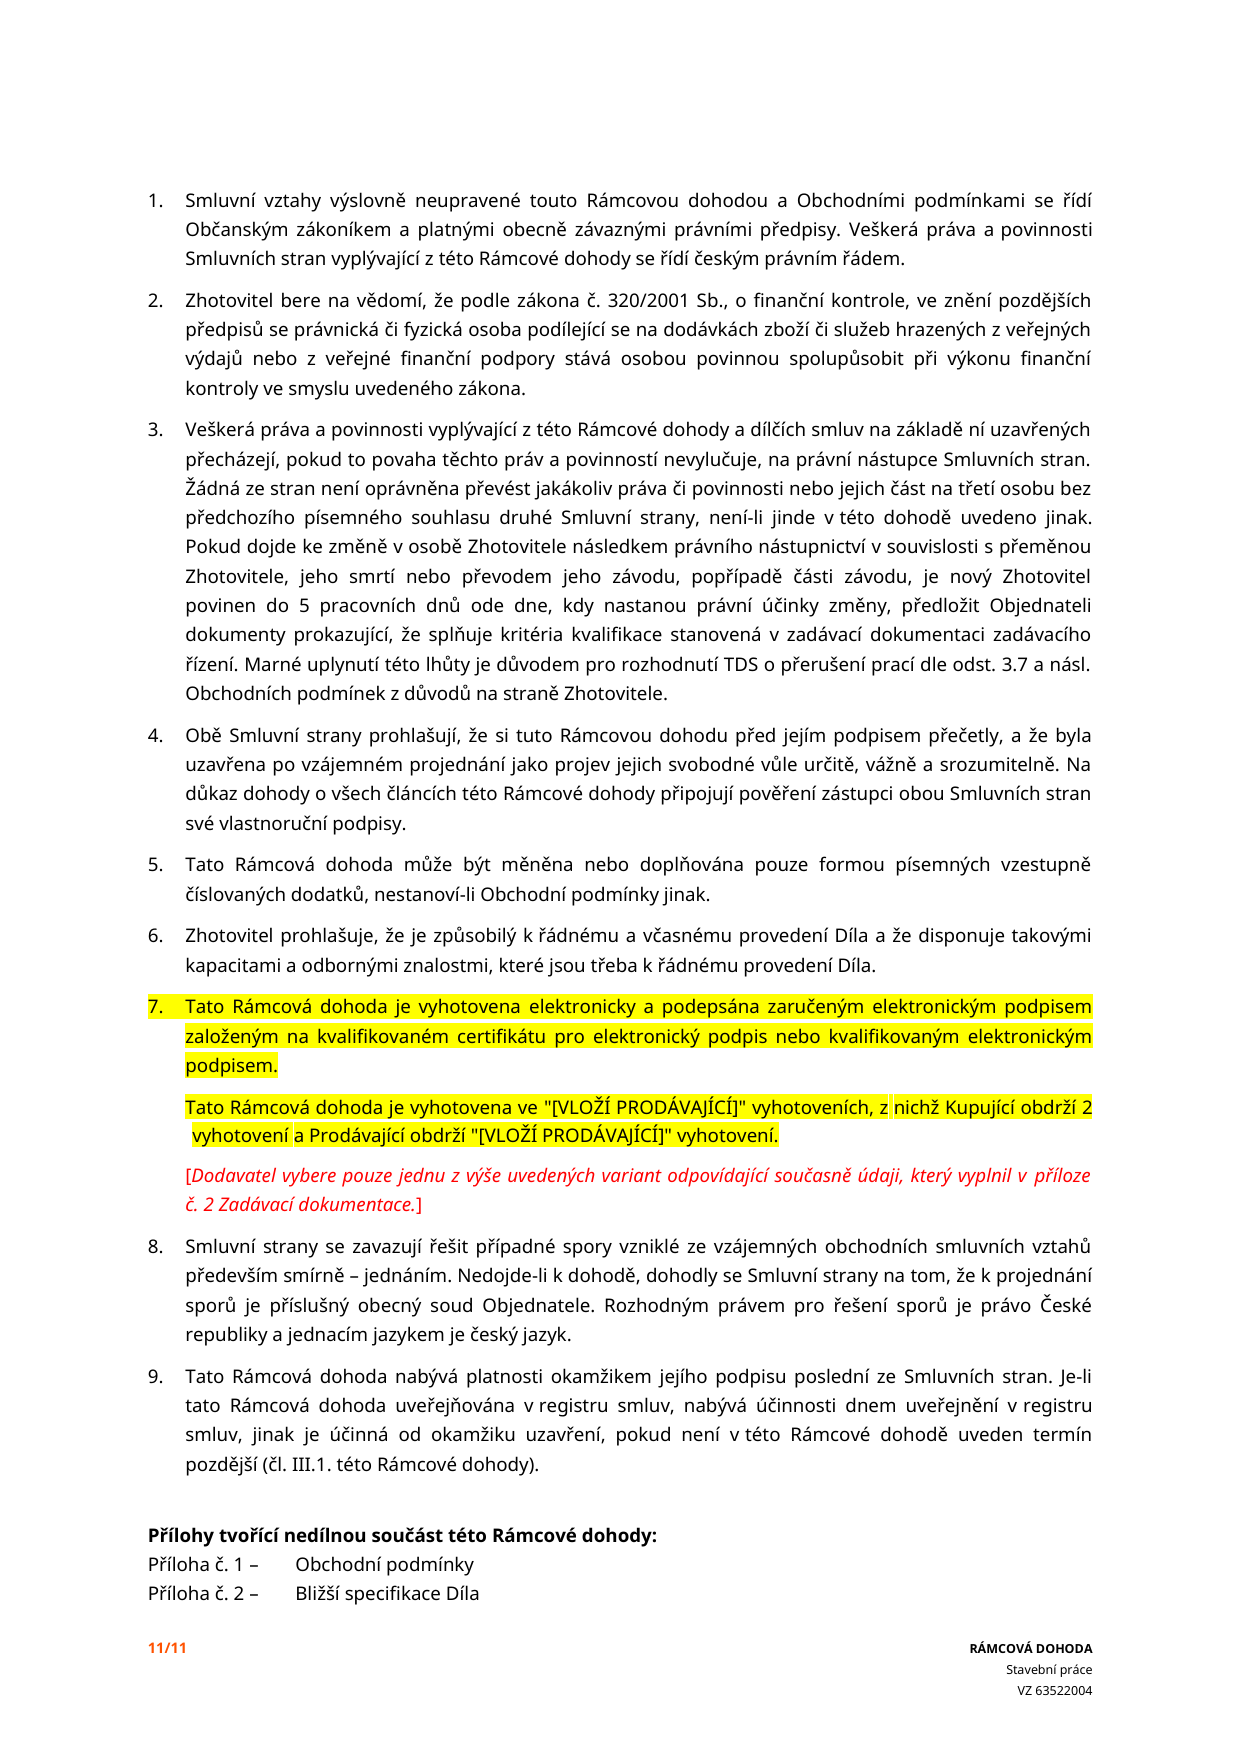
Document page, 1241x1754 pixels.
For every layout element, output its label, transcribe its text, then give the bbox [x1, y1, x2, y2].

list Smluvní strany se zavazují řešit případné spory vzniklé ze vzájemných obchodních smluvních vztahů především smírně – jednáním. Nedojde-li k dohodě, dohodly se Smluvní strany na tom, že k projednání sporů je příslušný obecný soud Objednatele. Rozhodným právem pro řešení sporů je právo České republiky a jednacím jazykem je český jazyk. [148, 1233, 1093, 1347]
text Příloha č. 2 – Bližší specifikace Díla [148, 1581, 1095, 1606]
list Tato Rámcová dohoda nabývá platnosti okamžikem jejího podpisu poslední ze Smluvních stran. Je-li tato Rámcová dohoda uveřejňována v registru smluv, nabývá účinnosti dnem uveřejnění v registru smluv, jinak je účinná od okamžiku uzavření, pokud není v této Rámcové dohodě uveden termín pozdější (čl. III.1. této Rámcové dohody). [148, 1363, 1093, 1476]
list Veškerá práva a povinnosti vyplývající z této Rámcové dohody a dílčích smluv na základě ní uzavřených přecházejí, pokud to povaha těchto práv a povinností nevylučuje, na právní nástupce Smluvních stran. Žádná ze stran není oprávněna převést jakákoliv práva či povinnosti nebo jejich část na třetí osobu bez předchozího písemného souhlasu druhé Smluvní strany, není-li jinde v této dohodě uvedeno jinak. Pokud dojde ke změně v osobě Zhotovitele následkem právního nástupnictví v souvislosti s přeměnou Zhotovitele, jeho smrtí nebo převodem jeho závodu, popřípadě části závodu, je nový Zhotovitel povinen do 5 pracovních dnů ode dne, kdy nastanou právní účinky změny, předložit Objednateli dokumenty prokazující, že splňuje kritéria kvalifikace stanovená v zadávací dokumentaci zadávacího řízení. Marné uplynutí této lhůty je důvodem pro rozhodnutí TDS o přerušení prací dle odst. 3.7 a násl. Obchodních podmínek z důvodů na straně Zhotovitele. [148, 417, 1093, 706]
text Příloha č. 1 – Obchodní podmínky [148, 1551, 1095, 1577]
text Přílohy tvořící nedílnou součást této Rámcové dohody: [148, 1522, 1095, 1547]
list Smluvní vztahy výslovně neupravené touto Rámcovou dohodou a Obchodními podmínkami se řídí Občanským zákoníkem a platnými obecně závaznými právními předpisy. Veškerá práva a povinnosti Smluvních stran vyplývající z této Rámcové dohody se řídí českým právním řádem. [148, 187, 1093, 271]
list Tato Rámcová dohoda může být měněna nebo doplňována pouze formou písemných vzestupně číslovaných dodatků, nestanoví-li Obchodní podmínky jinak. [148, 852, 1093, 906]
list Obě Smluvní strany prohlašují, že si tuto Rámcovou dohodu před jejím podpisem přečetly, a že byla uzavřena po vzájemném projednání jako projev jejich svobodné vůle určitě, vážně a srozumitelně. Na důkaz dohody o všech článcích této Rámcové dohody připojují pověření zástupci obou Smluvních stran své vlastnoruční podpisy. [148, 722, 1093, 835]
list Zhotovitel prohlašuje, že je způsobilý k řádnému a včasnému provedení Díla a že disponuje takovými kapacitami a odbornými znalostmi, které jsou třeba k řádnému provedení Díla. [148, 923, 1093, 977]
list Zhotovitel bere na vědomí, že podle zákona č. 320/2001 Sb., o finanční kontrole, ve znění pozdějších předpisů se právnická či fyzická osoba podílející se na dodávkách zboží či služeb hrazených z veřejných výdajů nebo z veřejné finanční podpory stává osobou povinnou spolupůsobit při výkonu finanční kontroly ve smyslu uvedeného zákona. [148, 287, 1093, 401]
text [Dodavatel vybere pouze jednu z výše uvedených variant odpovídající současně údaji, který vyplnil v příloze č. 2 Zadávací dokumentace.] [185, 1162, 1093, 1217]
list Tato Rámcová dohoda je vyhotovena elektronicky a podepsána zaručeným elektronickým podpisem založeným na kvalifikovaném certifikátu pro elektronický podpis nebo kvalifikovaným elektronickým podpisem. [148, 1019, 1093, 1078]
list Tato Rámcová dohoda je vyhotovena ve "[VLOŽÍ PRODÁVAJÍCÍ]" vyhotoveních, z nichž Kupující obdrží 2 vyhotovení a Prodávající obdrží "[VLOŽÍ PRODÁVAJÍCÍ]" vyhotovení. [185, 1094, 1093, 1147]
